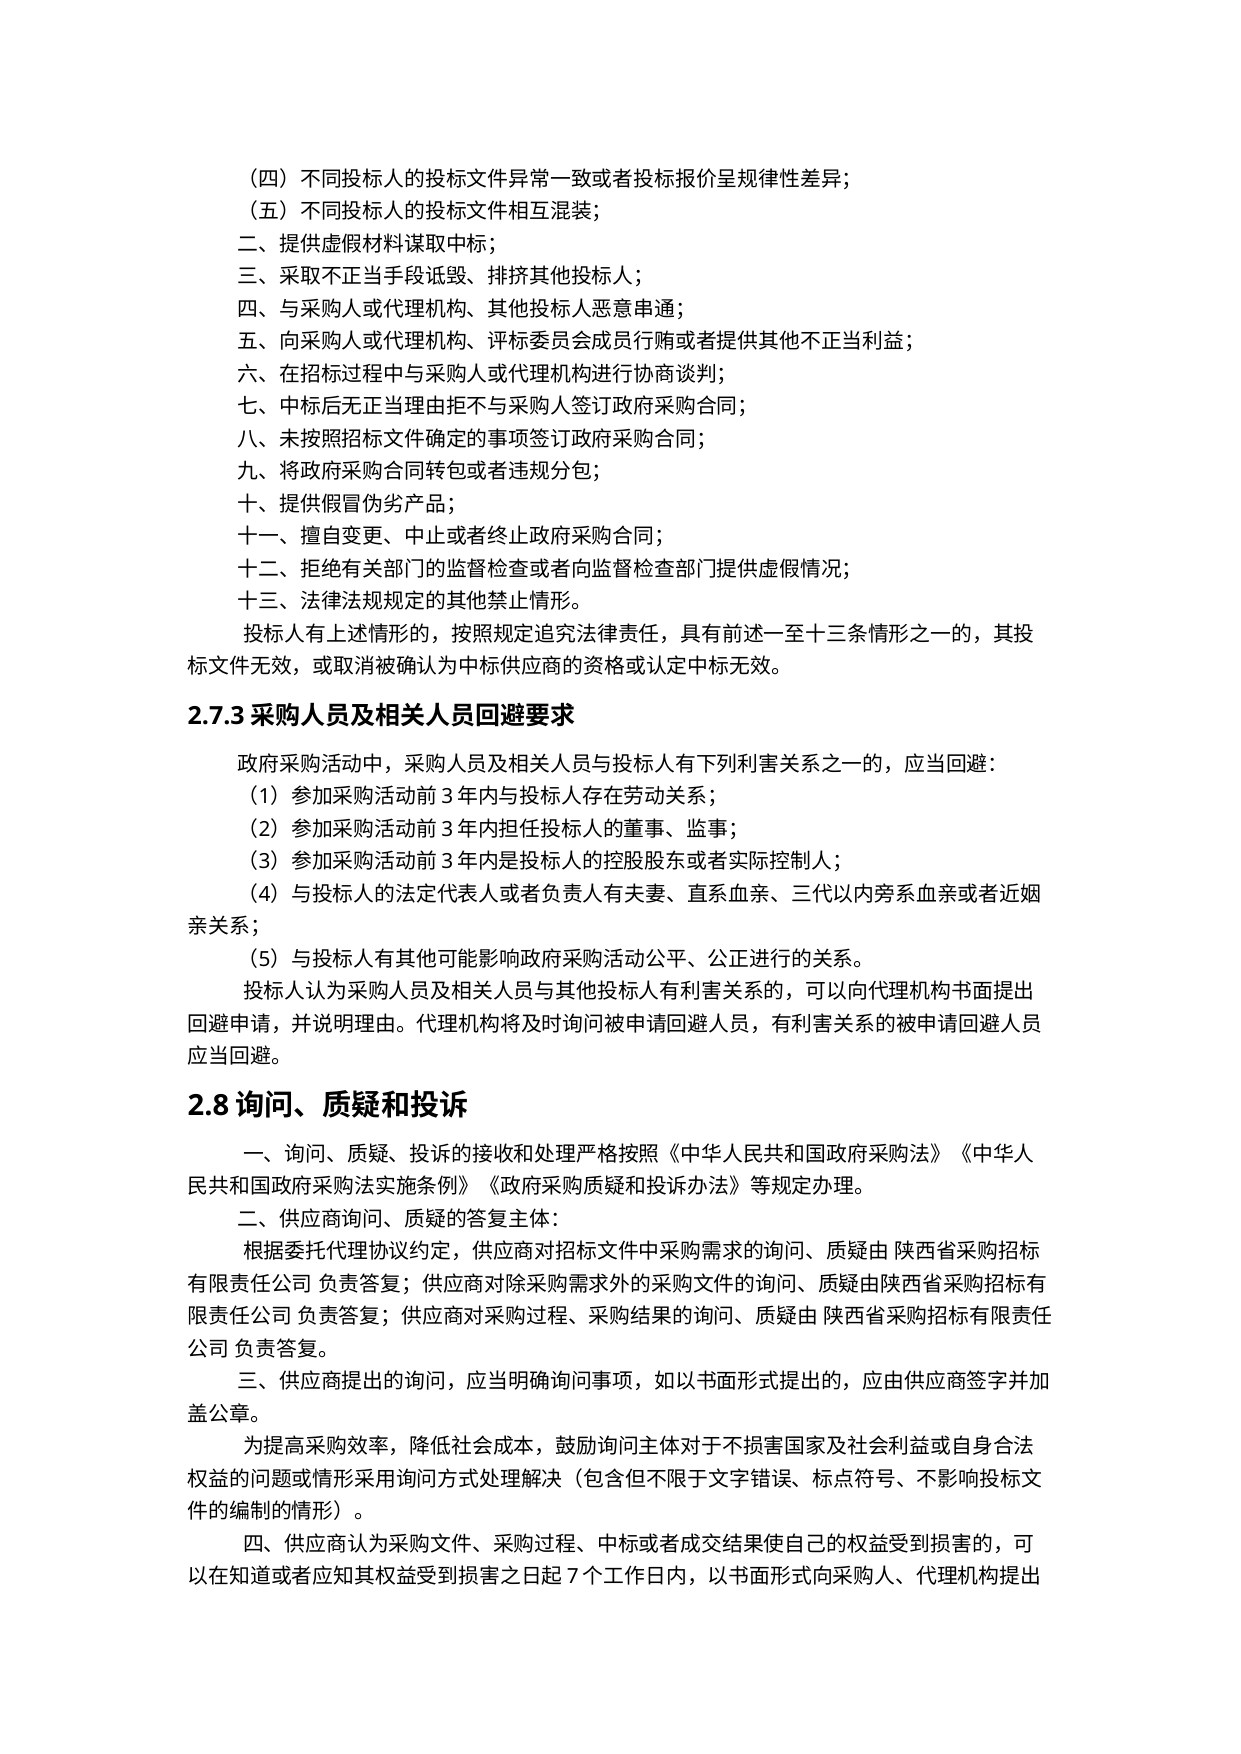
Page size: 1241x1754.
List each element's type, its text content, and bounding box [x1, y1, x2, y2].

text 五、向采购人或代理机构、评标委员会成员行贿或者提供其他不正当利益； [187, 324, 1053, 357]
text （5）与投标人有其他可能影响政府采购活动公平、公正进行的关系。 [187, 942, 1053, 974]
text （3）参加采购活动前3年内是投标人的控股股东或者实际控制人； [187, 844, 1053, 877]
text （1）参加采购活动前3年内与投标人存在劳动关系； [187, 779, 1053, 812]
text 投标人有上述情形的，按照规定追究法律责任，具有前述一至十三条情形之一的，其投标文件无效，或取消被确认为中标供应商的资格或认定中标无效。 [187, 617, 1053, 682]
text 九、将政府采购合同转包或者违规分包； [187, 454, 1053, 487]
text 2.8询问、质疑和投诉 [187, 1072, 1053, 1137]
text （2）参加采购活动前3年内担任投标人的董事、监事； [187, 812, 1053, 844]
text 十、提供假冒伪劣产品； [187, 487, 1053, 519]
text 政府采购活动中，采购人员及相关人员与投标人有下列利害关系之一的，应当回避： [187, 747, 1053, 779]
text （4）与投标人的法定代表人或者负责人有夫妻、直系血亲、三代以内旁系血亲或者近姻亲关系； [187, 877, 1053, 942]
text 2.7.3采购人员及相关人员回避要求 [187, 682, 1053, 747]
text 三、供应商提出的询问，应当明确询问事项，如以书面形式提出的，应由供应商签字并加盖公章。 [187, 1364, 1053, 1429]
text 为提高采购效率，降低社会成本，鼓励询问主体对于不损害国家及社会利益或自身合法权益的问题或情形采用询问方式处理解决（包含但不限于文字错误、标点符号、不影响投标文件的编制的情形）。 [187, 1429, 1053, 1527]
text 一、询问、质疑、投诉的接收和处理严格按照《中华人民共和国政府采购法》《中华人民共和国政府采购法实施条例》《政府采购质疑和投诉办法》等规定办理。 [187, 1137, 1053, 1202]
text （五）不同投标人的投标文件相互混装； [187, 194, 1053, 227]
text 七、中标后无正当理由拒不与采购人签订政府采购合同； [187, 389, 1053, 422]
text 四、与采购人或代理机构、其他投标人恶意串通； [187, 292, 1053, 324]
text 根据委托代理协议约定，供应商对招标文件中采购需求的询问、质疑由 陕西省采购招标有限责任公司 负责答复；供应商对除采购需求外的采购文件的询问、质疑由陕西省采购招标有限责任公司 负责答复；供应商对采购过程、采购结果的询问、质疑由 陕西省采购招标有限责任公司 负责答复。 [187, 1234, 1053, 1364]
text 十三、法律法规规定的其他禁止情形。 [187, 584, 1053, 617]
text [187, 1527, 1053, 1592]
text 二、供应商询问、质疑的答复主体： [187, 1202, 1053, 1234]
text 三、采取不正当手段诋毁、排挤其他投标人； [187, 259, 1053, 292]
text 六、在招标过程中与采购人或代理机构进行协商谈判； [187, 357, 1053, 389]
text （四）不同投标人的投标文件异常一致或者投标报价呈规律性差异； [187, 162, 1053, 194]
text 十一、擅自变更、中止或者终止政府采购合同； [187, 519, 1053, 552]
text 投标人认为采购人员及相关人员与其他投标人有利害关系的，可以向代理机构书面提出回避申请，并说明理由。代理机构将及时询问被申请回避人员，有利害关系的被申请回避人员应当回避。 [187, 974, 1053, 1072]
text 十二、拒绝有关部门的监督检查或者向监督检查部门提供虚假情况； [187, 552, 1053, 584]
text 八、未按照招标文件确定的事项签订政府采购合同； [187, 422, 1053, 454]
text 二、提供虚假材料谋取中标； [187, 227, 1053, 259]
